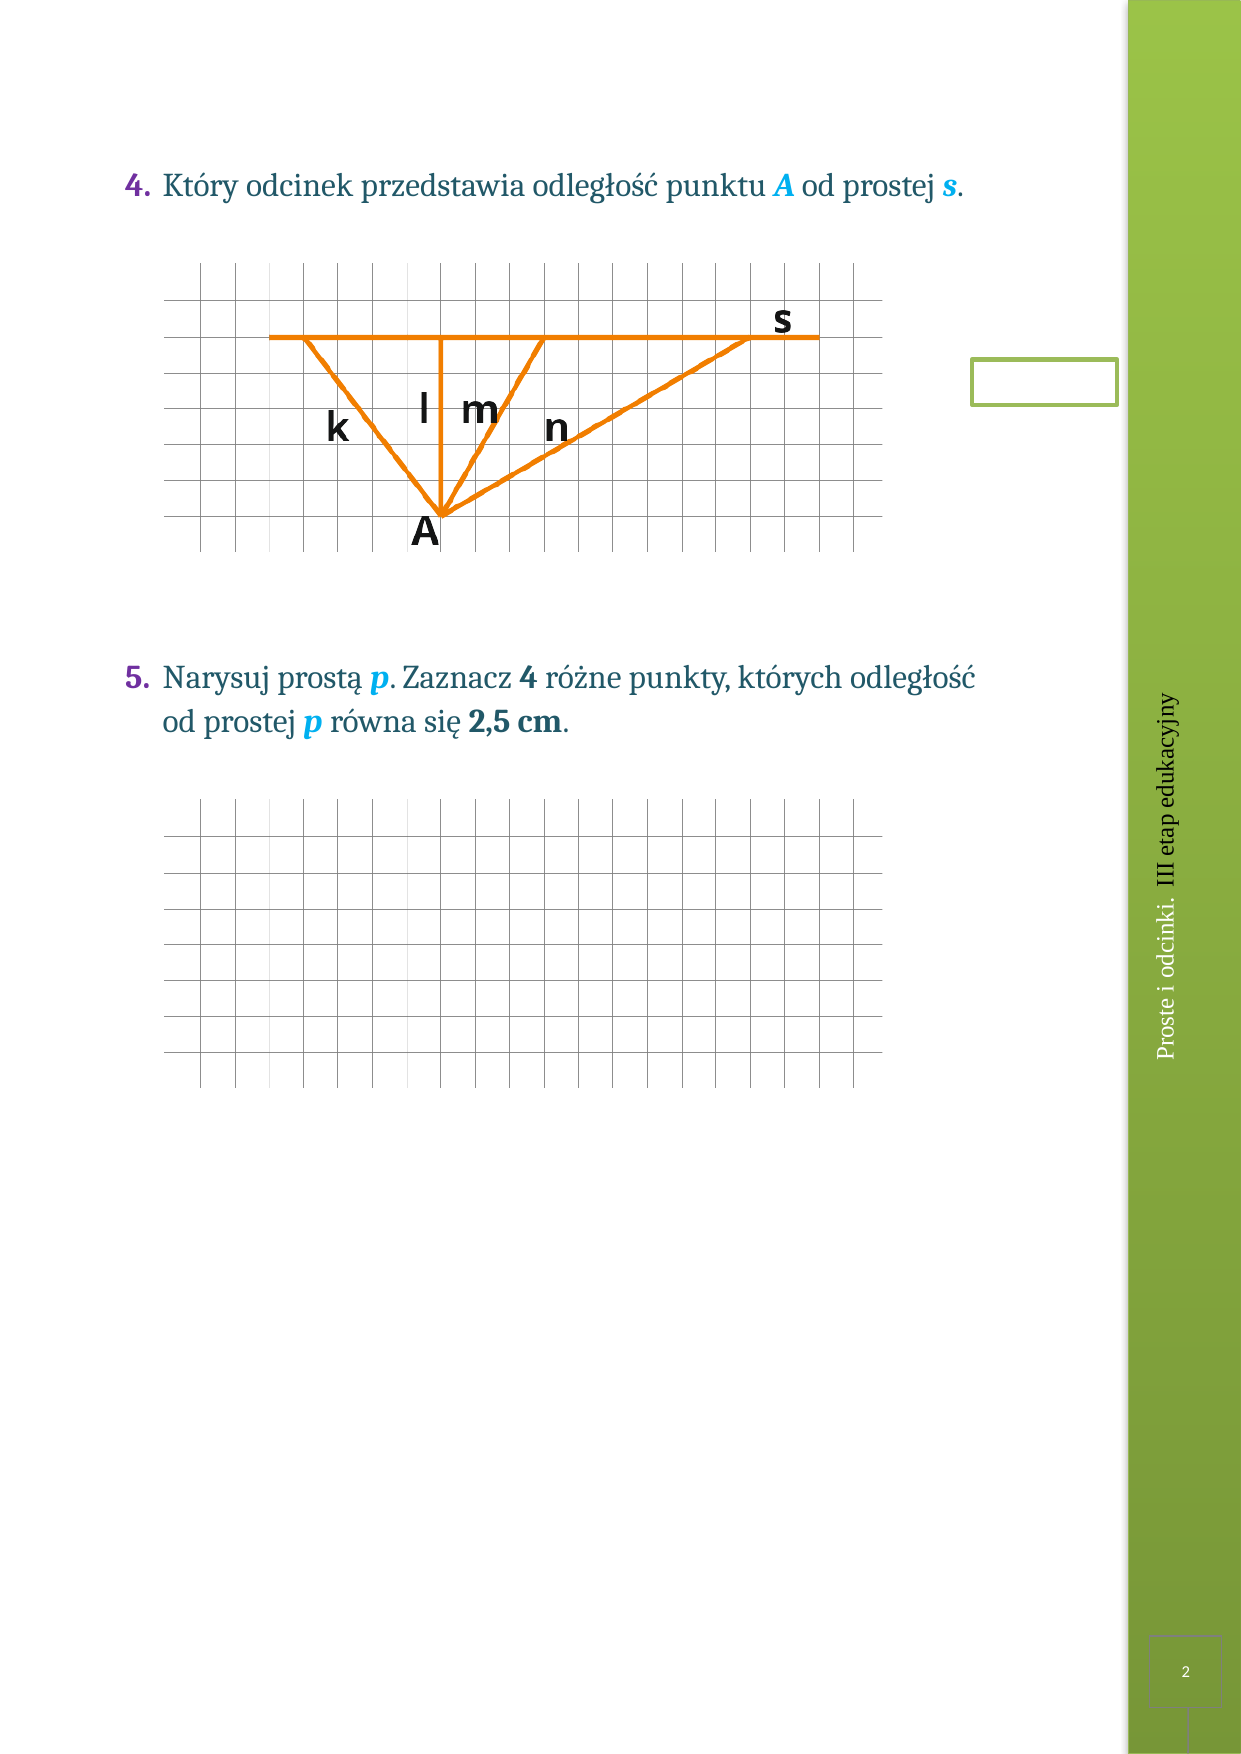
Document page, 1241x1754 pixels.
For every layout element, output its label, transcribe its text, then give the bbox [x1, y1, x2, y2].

title Narysuj prostą p. Zaznacz 4 różne punkty, których odległość od prostej p równa się 2,5 cm. [125, 658, 1122, 1088]
title Który odcinek przedstawia odległość punktu A od prostej s. [125, 167, 1122, 552]
